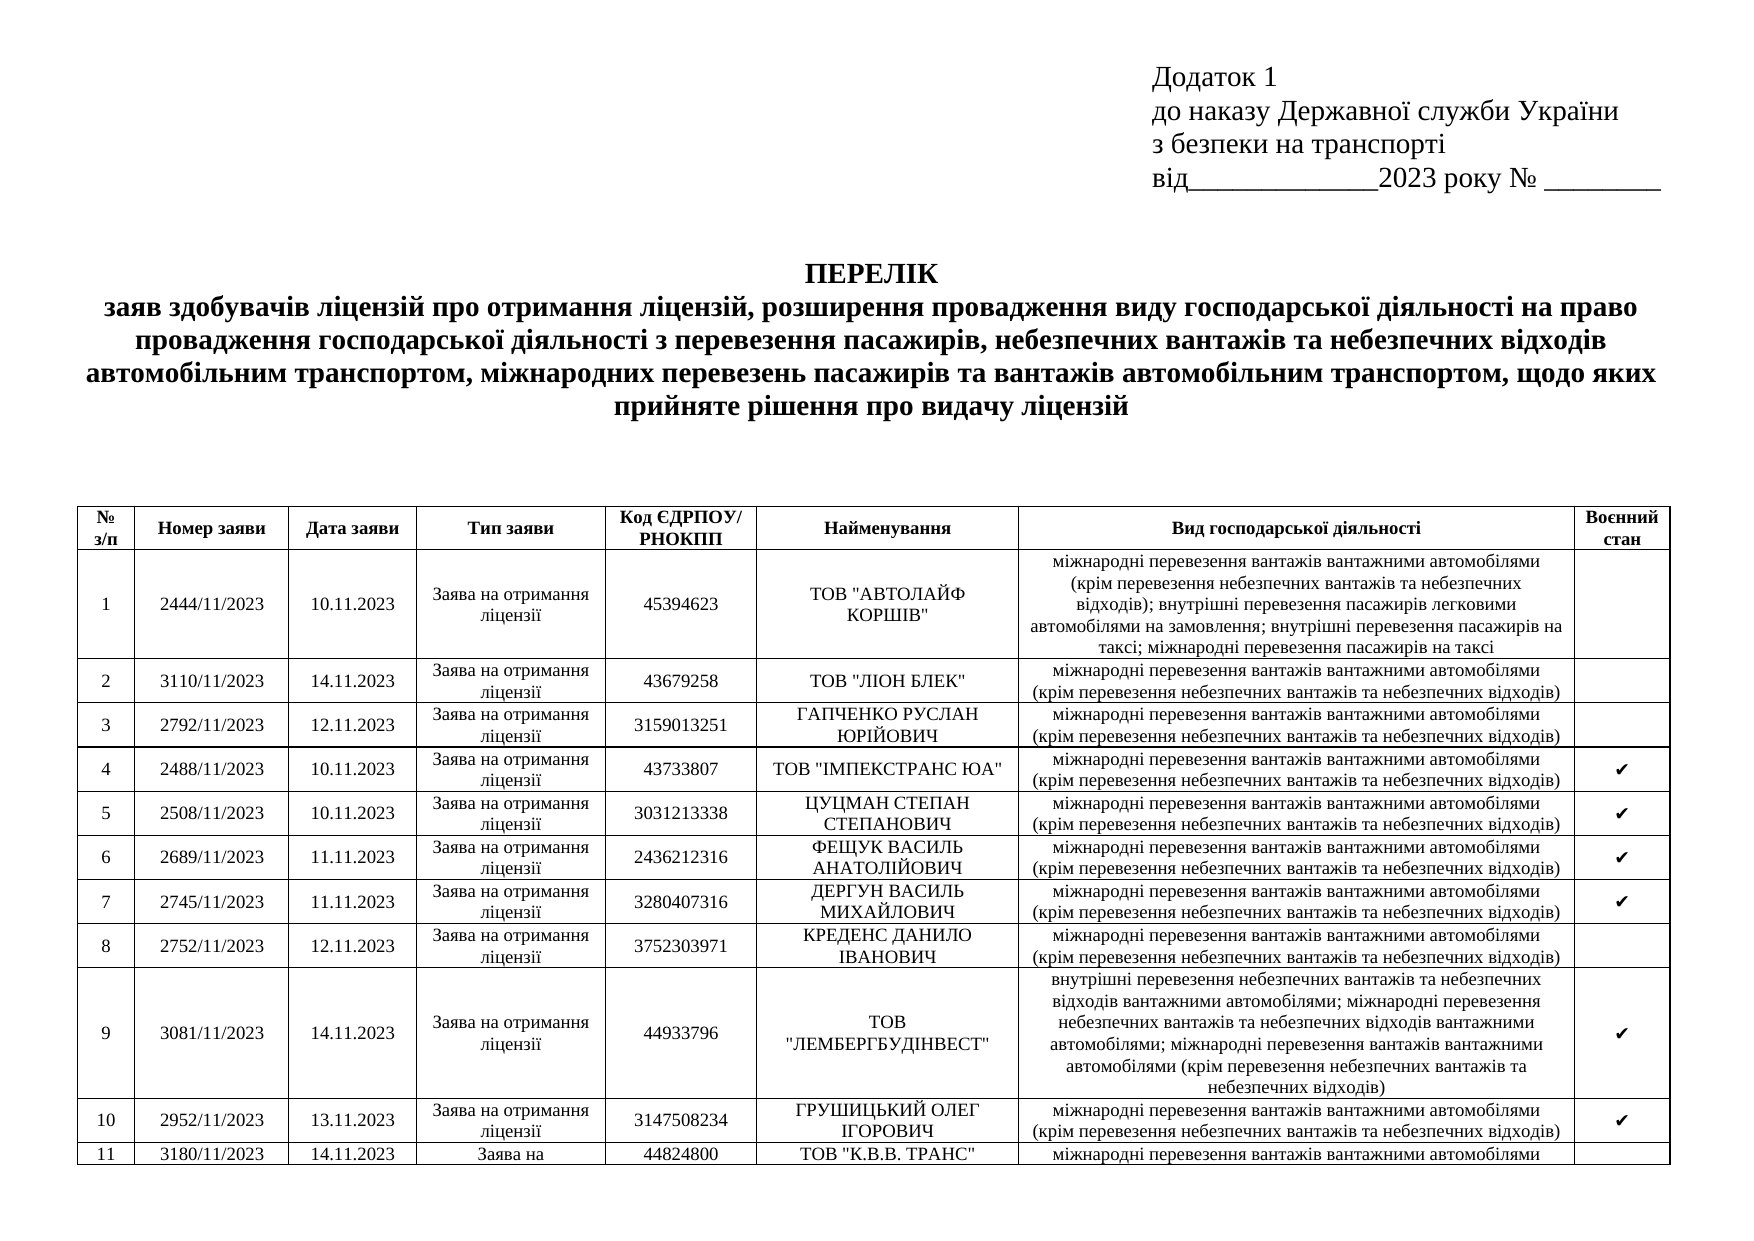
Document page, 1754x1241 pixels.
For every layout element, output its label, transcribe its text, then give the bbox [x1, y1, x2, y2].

table_cell ЦУЦМАН СТЕПАН СТЕПАНОВИЧ [757, 792, 1018, 835]
table_cell 12.11.2023 [289, 924, 416, 967]
table_cell 4 [78, 748, 134, 791]
table_cell 3159013251 [606, 703, 756, 746]
table_cell міжнародні перевезення вантажів вантажними автомобілями (крім перевезення небезпечних вантажів та небезпечних відходів); внутрішні перевезення пасажирів легковими автомобілями на замовлення; внутрішні перевезення пасажирів на таксі; міжнародні перевезення пасажирів на таксі [1019, 550, 1574, 658]
table_cell ТОВ "ЛЕМБЕРГБУДІНВЕСТ" [757, 968, 1018, 1098]
table_cell 45394623 [606, 550, 756, 658]
table_cell 3180/11/2023 [135, 1143, 288, 1164]
table_cell 2752/11/2023 [135, 924, 288, 967]
table_cell 2792/11/2023 [135, 703, 288, 746]
table_cell 6 [78, 836, 134, 879]
table_cell міжнародні перевезення вантажів вантажними автомобілями (крім перевезення небезпечних вантажів та небезпечних відходів) [1019, 748, 1574, 791]
table_cell 11.11.2023 [289, 880, 416, 923]
table_cell 9 [78, 968, 134, 1098]
table_cell міжнародні перевезення вантажів вантажними автомобілями (крім перевезення небезпечних вантажів та небезпечних відходів) [1019, 659, 1574, 702]
table_cell 2436212316 [606, 836, 756, 879]
table_cell 2508/11/2023 [135, 792, 288, 835]
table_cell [417, 1143, 605, 1164]
table_header Код ЄДРПОУ/ РНОКПП [606, 507, 756, 549]
table_cell 3110/11/2023 [135, 659, 288, 702]
table_cell ✔ [1575, 836, 1669, 879]
table_cell 11 [78, 1143, 134, 1164]
table_cell 8 [78, 924, 134, 967]
table_cell 3031213338 [606, 792, 756, 835]
table_cell 10 [78, 1099, 134, 1142]
table_cell ТОВ "ЛІОН БЛЕК" [757, 659, 1018, 702]
table_cell 7 [78, 880, 134, 923]
table_cell ГАПЧЕНКО РУСЛАН ЮРІЙОВИЧ [757, 703, 1018, 746]
table_cell 43733807 [606, 748, 756, 791]
table_cell 14.11.2023 [289, 659, 416, 702]
table_cell 2689/11/2023 [135, 836, 288, 879]
table_cell ✔ [1575, 792, 1669, 835]
table_cell КРЕДЕНС ДАНИЛО ІВАНОВИЧ [757, 924, 1018, 967]
table_cell 43679258 [606, 659, 756, 702]
table_cell Заява на отримання ліцензії [417, 550, 605, 658]
table_header Воєнний стан [1575, 507, 1669, 549]
table_cell 3081/11/2023 [135, 968, 288, 1098]
table_cell Заява на отримання ліцензії [417, 659, 605, 702]
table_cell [1019, 1143, 1574, 1164]
table_cell 2488/11/2023 [135, 748, 288, 791]
table_cell ТОВ "ІМПЕКСТРАНС ЮА" [757, 748, 1018, 791]
table_cell 10.11.2023 [289, 748, 416, 791]
table_cell 3147508234 [606, 1099, 756, 1142]
table_cell 44824800 [606, 1143, 756, 1164]
table_cell [1575, 659, 1669, 702]
table_cell [1575, 924, 1669, 967]
text з безпеки на транспорті від_____________2023 року № ________ [1152, 126, 1683, 193]
table_cell 3 [78, 703, 134, 746]
table_header Вид господарської діяльності [1019, 507, 1574, 549]
table_cell міжнародні перевезення вантажів вантажними автомобілями (крім перевезення небезпечних вантажів та небезпечних відходів) [1019, 924, 1574, 967]
table_cell Заява на отримання ліцензії [417, 748, 605, 791]
table_cell 1 [78, 550, 134, 658]
table_cell міжнародні перевезення вантажів вантажними автомобілями (крім перевезення небезпечних вантажів та небезпечних відходів) [1019, 792, 1574, 835]
table_cell 5 [78, 792, 134, 835]
table_cell 11.11.2023 [289, 836, 416, 879]
table_cell міжнародні перевезення вантажів вантажними автомобілями (крім перевезення небезпечних вантажів та небезпечних відходів) [1019, 836, 1574, 879]
table_header Тип заяви [417, 507, 605, 549]
text Додаток 1 [1152, 59, 1683, 93]
table_cell 14.11.2023 [289, 968, 416, 1098]
table_cell 44933796 [606, 968, 756, 1098]
table_cell [1575, 1143, 1669, 1164]
table_cell ФЕЩУК ВАСИЛЬ АНАТОЛІЙОВИЧ [757, 836, 1018, 879]
table_cell Заява на отримання ліцензії [417, 703, 605, 746]
table_header № з/п [78, 507, 134, 549]
table_cell 3752303971 [606, 924, 756, 967]
table_cell ГРУШИЦЬКИЙ ОЛЕГ ІГОРОВИЧ [757, 1099, 1018, 1142]
table_cell 2745/11/2023 [135, 880, 288, 923]
table_cell 2952/11/2023 [135, 1099, 288, 1142]
table_cell міжнародні перевезення вантажів вантажними автомобілями (крім перевезення небезпечних вантажів та небезпечних відходів) [1019, 1099, 1574, 1142]
table_cell 10.11.2023 [289, 792, 416, 835]
text заяв здобувачів ліцензій про отримання ліцензій, розширення провадження виду господарської діяльності на право провадження господарської діяльності з перевезення пасажирів, небезпечних вантажів та небезпечних відходів автомобільним транспортом, міжнародних перевезень пасажирів та вантажів автомобільним транспортом, щодо яких прийняте рішення про видачу ліцензій [59, 290, 1683, 422]
table_cell ДЕРГУН ВАСИЛЬ МИХАЙЛОВИЧ [757, 880, 1018, 923]
table_cell 14.11.2023 [289, 1143, 416, 1164]
table_cell 12.11.2023 [289, 703, 416, 746]
table_cell міжнародні перевезення вантажів вантажними автомобілями (крім перевезення небезпечних вантажів та небезпечних відходів) [1019, 880, 1574, 923]
table_cell ТОВ "К.В.В. ТРАНС" [757, 1143, 1018, 1164]
table_cell ✔ [1575, 968, 1669, 1098]
table_header Номер заяви [135, 507, 288, 549]
table_cell ✔ [1575, 1099, 1669, 1142]
table_header Дата заяви [289, 507, 416, 549]
table_cell ✔ [1575, 748, 1669, 791]
text до наказу Державної служби України [1152, 93, 1683, 126]
table_cell [1575, 703, 1669, 746]
table_cell Заява на отримання ліцензії [417, 836, 605, 879]
table_cell 2 [78, 659, 134, 702]
table_cell ✔ [1575, 880, 1669, 923]
table_cell міжнародні перевезення вантажів вантажними автомобілями (крім перевезення небезпечних вантажів та небезпечних відходів) [1019, 703, 1574, 746]
table_cell Заява на отримання ліцензії [417, 968, 605, 1098]
table_cell 2444/11/2023 [135, 550, 288, 658]
table_cell ТОВ "АВТОЛАЙФ КОРШІВ" [757, 550, 1018, 658]
table_cell Заява на отримання ліцензії [417, 924, 605, 967]
table_cell Заява на отримання ліцензії [417, 792, 605, 835]
text ПЕРЕЛІК [59, 257, 1683, 290]
table_cell 3280407316 [606, 880, 756, 923]
table_cell 10.11.2023 [289, 550, 416, 658]
table_header Найменування [757, 507, 1018, 549]
table_cell Заява на отримання ліцензії [417, 880, 605, 923]
table_cell [1575, 550, 1669, 658]
table_cell 13.11.2023 [289, 1099, 416, 1142]
table_cell Заява на отримання ліцензії [417, 1099, 605, 1142]
